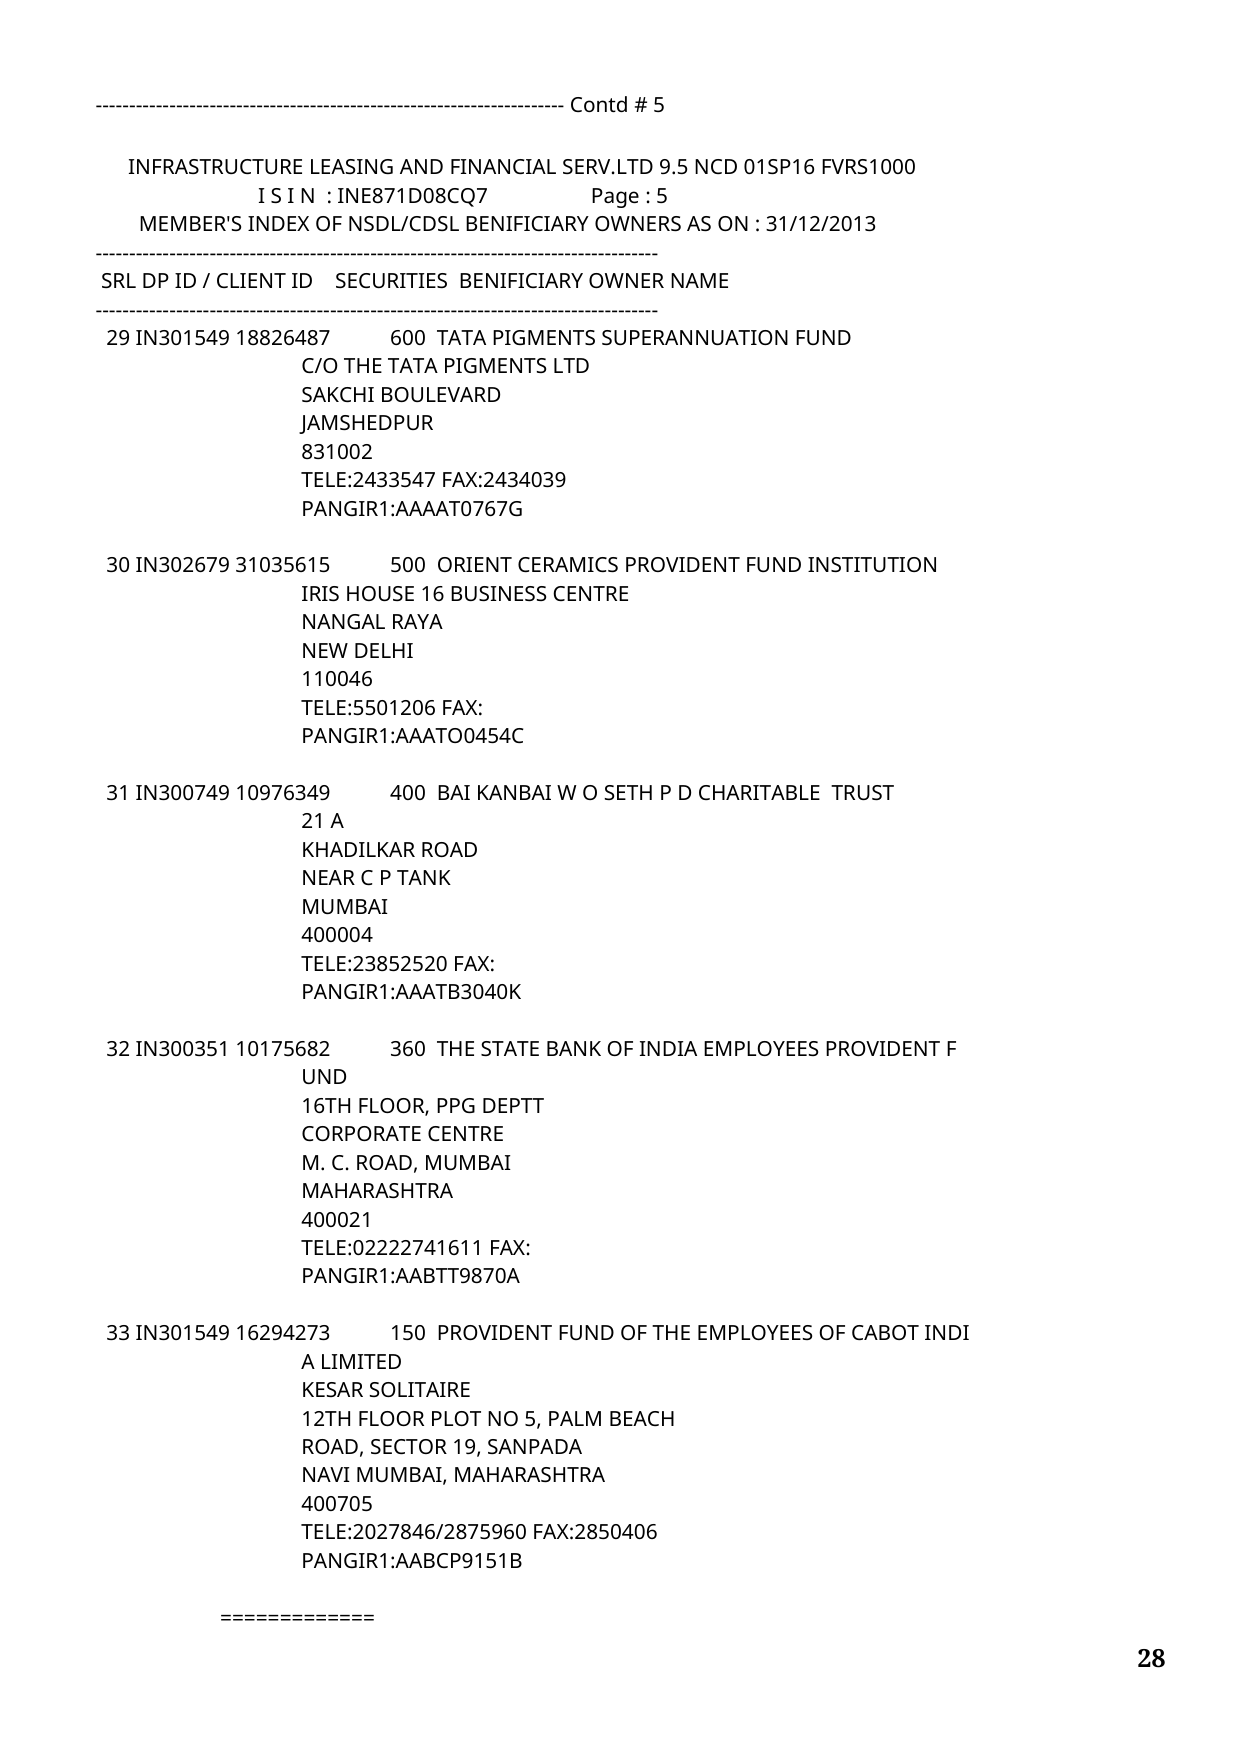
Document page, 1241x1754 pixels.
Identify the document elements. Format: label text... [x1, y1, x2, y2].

text ------------------------------------------------------------------------------------ [90, 295, 1165, 323]
text C/O THE TATA PIGMENTS LTD [90, 352, 1165, 380]
text 400021 [90, 1205, 1165, 1233]
text SRL DP ID / CLIENT ID SECURITIES BENIFICIARY OWNER NAME [90, 266, 1165, 295]
text TELE:2433547 FAX:2434039 [90, 465, 1165, 494]
text 21 A [90, 807, 1165, 835]
text ------------------------------------------------------------------------------------ [90, 238, 1165, 266]
text PANGIR1:AAAAT0767G [90, 494, 1165, 522]
text CORPORATE CENTRE [90, 1119, 1165, 1148]
text 400705 [90, 1489, 1165, 1517]
text 16TH FLOOR, PPG DEPTT [90, 1091, 1165, 1119]
text 33 IN301549 16294273 150 PROVIDENT FUND OF THE EMPLOYEES OF CABOT INDI [90, 1318, 1165, 1347]
text A LIMITED [90, 1347, 1165, 1375]
text SAKCHI BOULEVARD [90, 380, 1165, 408]
text UND [90, 1062, 1165, 1091]
text 831002 [90, 437, 1165, 465]
text TELE:5501206 FAX: [90, 693, 1165, 721]
text MUMBAI [90, 892, 1165, 920]
text 400004 [90, 920, 1165, 949]
text KHADILKAR ROAD [90, 835, 1165, 863]
text IRIS HOUSE 16 BUSINESS CENTRE [90, 579, 1165, 607]
text PANGIR1:AABCP9151B [90, 1546, 1165, 1574]
text JAMSHEDPUR [90, 408, 1165, 437]
text PANGIR1:AAATB3040K [90, 977, 1165, 1006]
text 110046 [90, 664, 1165, 693]
text 32 IN300351 10175682 360 THE STATE BANK OF INDIA EMPLOYEES PROVIDENT F [90, 1034, 1165, 1062]
text 31 IN300749 10976349 400 BAI KANBAI W O SETH P D CHARITABLE TRUST [90, 778, 1165, 807]
text TELE:2027846/2875960 FAX:2850406 [90, 1517, 1165, 1546]
text NAVI MUMBAI, MAHARASHTRA [90, 1461, 1165, 1489]
text M. C. ROAD, MUMBAI [90, 1148, 1165, 1176]
text TELE:02222741611 FAX: [90, 1233, 1165, 1262]
text PANGIR1:AAATO0454C [90, 721, 1165, 750]
text 29 IN301549 18826487 600 TATA PIGMENTS SUPERANNUATION FUND [90, 323, 1165, 352]
text NEAR C P TANK [90, 863, 1165, 892]
text ---------------------------------------------------------------------- Contd # 5 [90, 90, 1165, 152]
text INFRASTRUCTURE LEASING AND FINANCIAL SERV.LTD 9.5 NCD 01SP16 FVRS1000 [90, 152, 1165, 181]
text 30 IN302679 31035615 500 ORIENT CERAMICS PROVIDENT FUND INSTITUTION [90, 551, 1165, 579]
text KESAR SOLITAIRE [90, 1375, 1165, 1404]
text PANGIR1:AABTT9870A [90, 1262, 1165, 1290]
text NEW DELHI [90, 636, 1165, 664]
text ============= [90, 1603, 1165, 1631]
text 12TH FLOOR PLOT NO 5, PALM BEACH [90, 1404, 1165, 1432]
text I S I N : INE871D08CQ7 Page : 5 [90, 181, 1165, 209]
text ROAD, SECTOR 19, SANPADA [90, 1432, 1165, 1461]
text MEMBER'S INDEX OF NSDL/CDSL BENIFICIARY OWNERS AS ON : 31/12/2013 [90, 209, 1165, 238]
text MAHARASHTRA [90, 1176, 1165, 1205]
text NANGAL RAYA [90, 607, 1165, 636]
text TELE:23852520 FAX: [90, 949, 1165, 977]
